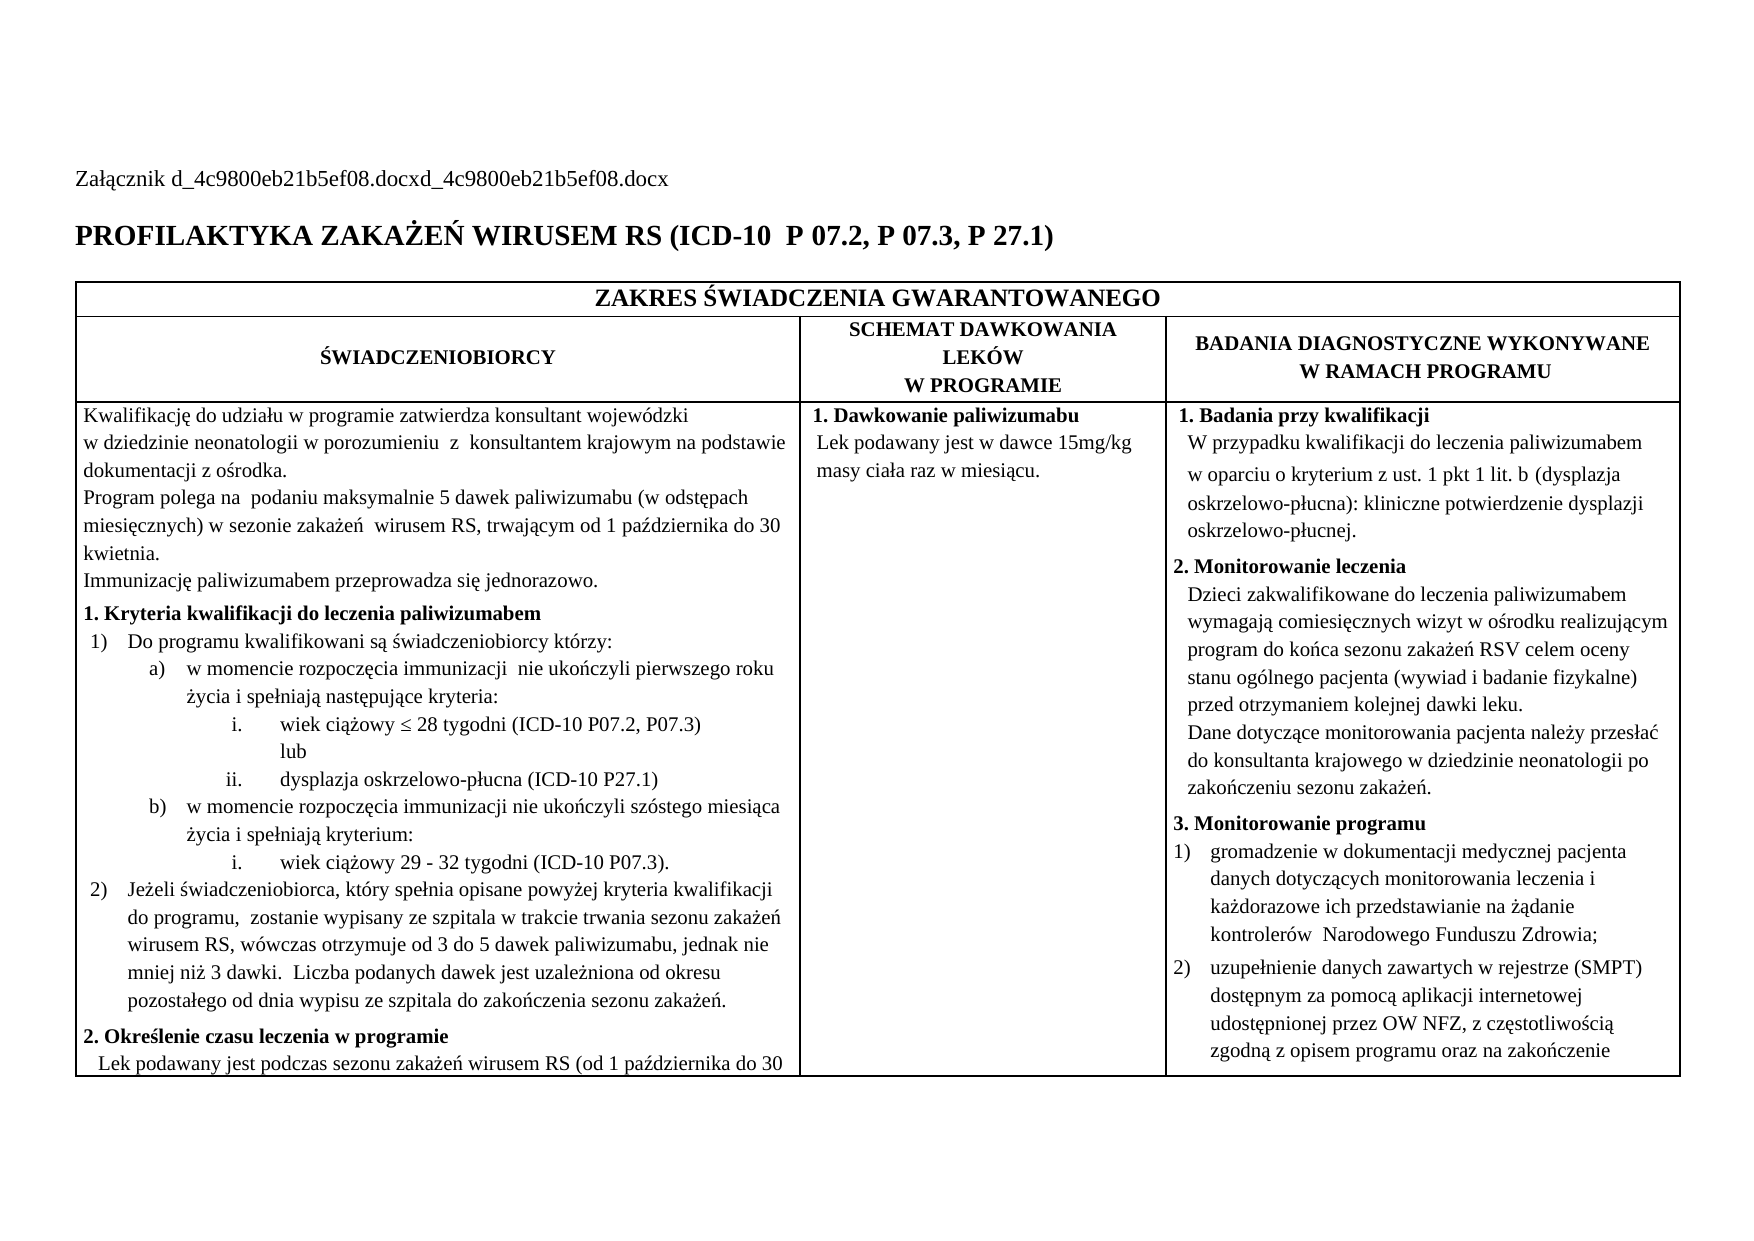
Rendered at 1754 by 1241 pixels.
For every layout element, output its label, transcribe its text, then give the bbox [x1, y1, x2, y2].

text Załącznik B.40. [75, 165, 1679, 192]
table_cell BADANIA DIAGNOSTYCZNE WYKONYWANE W RAMACH PROGRAMU [1167, 317, 1679, 401]
table_cell SCHEMAT DAWKOWANIA LEKÓW W PROGRAMIE [801, 317, 1165, 401]
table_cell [801, 403, 1165, 1075]
table_header ZAKRES ŚWIADCZENIA GWARANTOWANEGO [77, 283, 1679, 316]
table_cell ŚWIADCZENIOBIORCY [77, 317, 799, 401]
text PROFILAKTYKA ZAKAŻEŃ WIRUSEM RS (ICD-10 P 07.2, P 07.3, P 27.1) [75, 218, 1679, 251]
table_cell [1167, 403, 1679, 1075]
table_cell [77, 403, 799, 1075]
